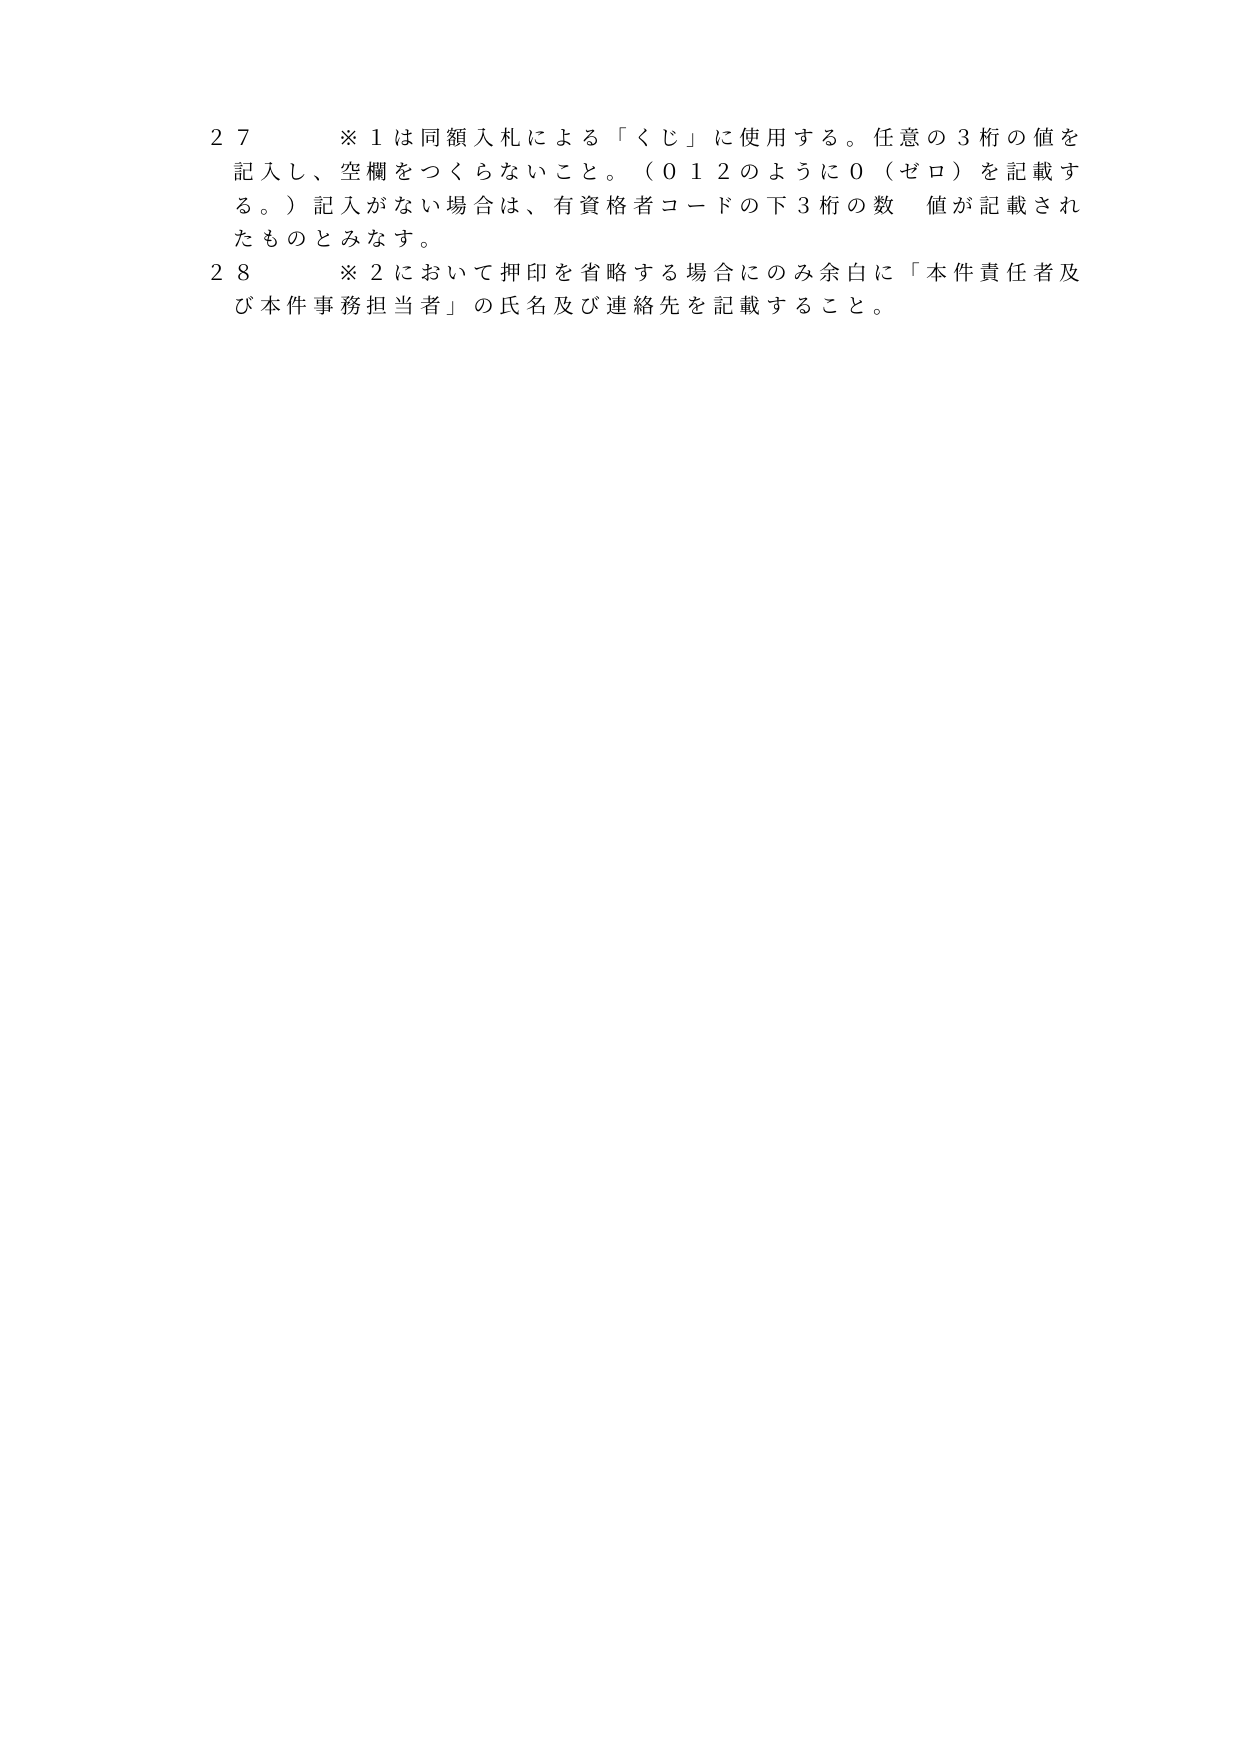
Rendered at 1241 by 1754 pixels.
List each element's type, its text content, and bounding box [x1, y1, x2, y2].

list ※２において押印を省略する場合にのみ余白に「本件責任者及び本件事務担当者」の氏名及び連絡先を記載すること。 [198, 254, 1087, 322]
list ※１は同額入札による「くじ」に使用する。任意の３桁の値を記入し、空欄をつくらないこと。（０１２のように０（ゼロ）を記載する。）記入がない場合は、有資格者コードの下３桁の数 値が記載されたものとみなす。 [198, 120, 1087, 254]
